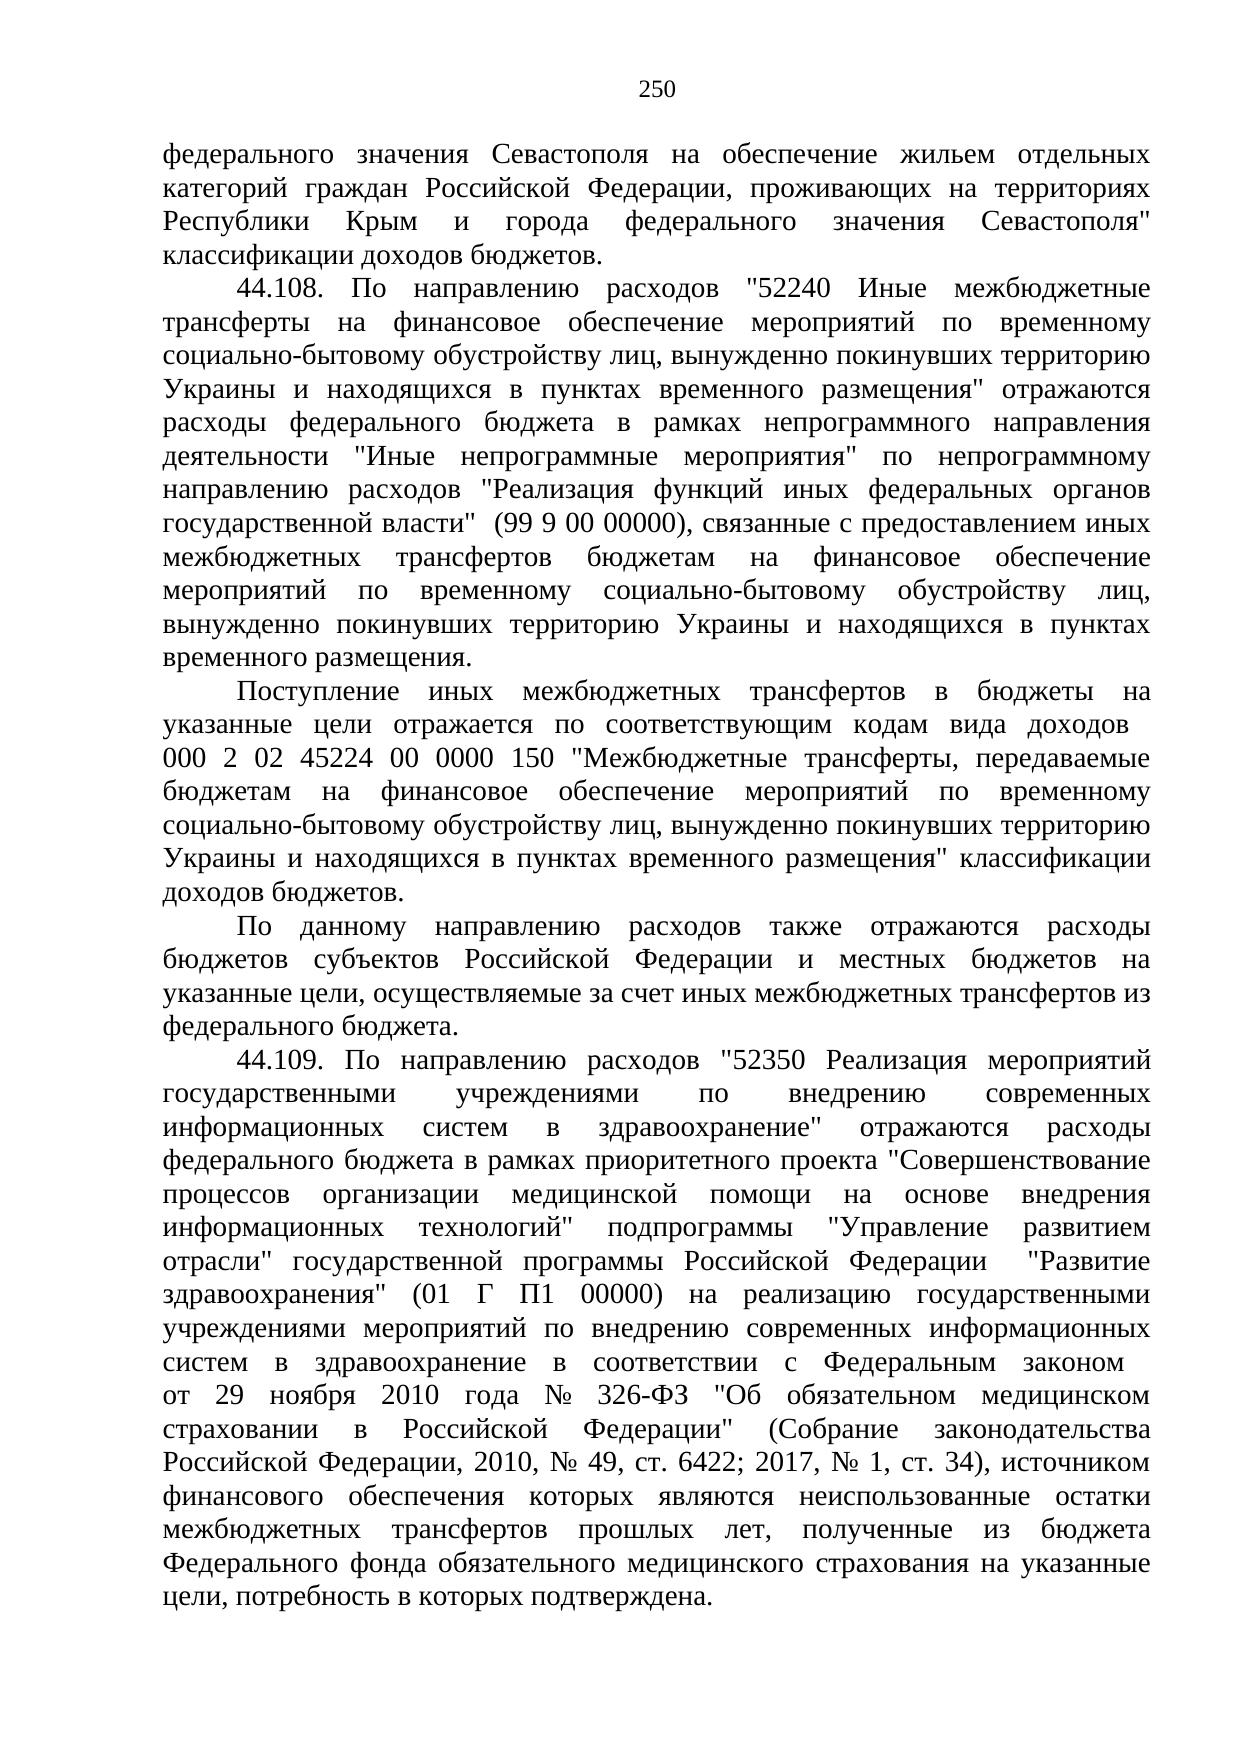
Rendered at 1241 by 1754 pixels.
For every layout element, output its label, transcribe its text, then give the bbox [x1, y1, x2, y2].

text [162, 136, 1152, 270]
text 44.109. По направлению расходов "52350 Реализация мероприятий государственными учреждениями по внедрению современных информационных систем в здравоохранение" отражаются расходы федерального бюджета в рамках приоритетного проекта "Совершенствование процессов организации медицинской помощи на основе внедрения информационных технологий" подпрограммы "Управление развитием отрасли" государственной программы Российской Федерации "Развитие здравоохранения" (01 Г П1 00000) на реализацию государственными учреждениями мероприятий по внедрению современных информационных систем в здравоохранение в соответствии с Федеральным законом от 29 ноября 2010 года № 326-ФЗ "Об обязательном медицинском страховании в Российской Федерации" (Собрание законодательства Российской Федерации, 2010, № 49, ст. 6422; 2017, № 1, ст. 34), источником финансового обеспечения которых являются неиспользованные остатки межбюджетных трансфертов прошлых лет, полученные из бюджета Федерального фонда обязательного медицинского страхования на указанные цели, потребность в которых подтверждена. [162, 1042, 1152, 1612]
text По данному направлению расходов также отражаются расходы бюджетов субъектов Российской Федерации и местных бюджетов на указанные цели, осуществляемые за счет иных межбюджетных трансфертов из федерального бюджета. [162, 908, 1152, 1042]
text 44.108. По направлению расходов "52240 Иные межбюджетные трансферты на финансовое обеспечение мероприятий по временному социально-бытовому обустройству лиц, вынужденно покинувших территорию Украины и находящихся в пунктах временного размещения" отражаются расходы федерального бюджета в рамках непрограммного направления деятельности "Иные непрограммные мероприятия" по непрограммному направлению расходов "Реализация функций иных федеральных органов государственной власти" (99 9 00 00000), связанные с предоставлением иных межбюджетных трансфертов бюджетам на финансовое обеспечение мероприятий по временному социально-бытовому обустройству лиц, вынужденно покинувших территорию Украины и находящихся в пунктах временного размещения. [162, 270, 1152, 673]
text Поступление иных межбюджетных трансфертов в бюджеты на указанные цели отражается по соответствующим кодам вида доходов 000 2 02 45224 00 0000 150 "Межбюджетные трансферты, передаваемые бюджетам на финансовое обеспечение мероприятий по временному социально-бытовому обустройству лиц, вынужденно покинувших территорию Украины и находящихся в пунктах временного размещения" классификации доходов бюджетов. [162, 673, 1152, 908]
